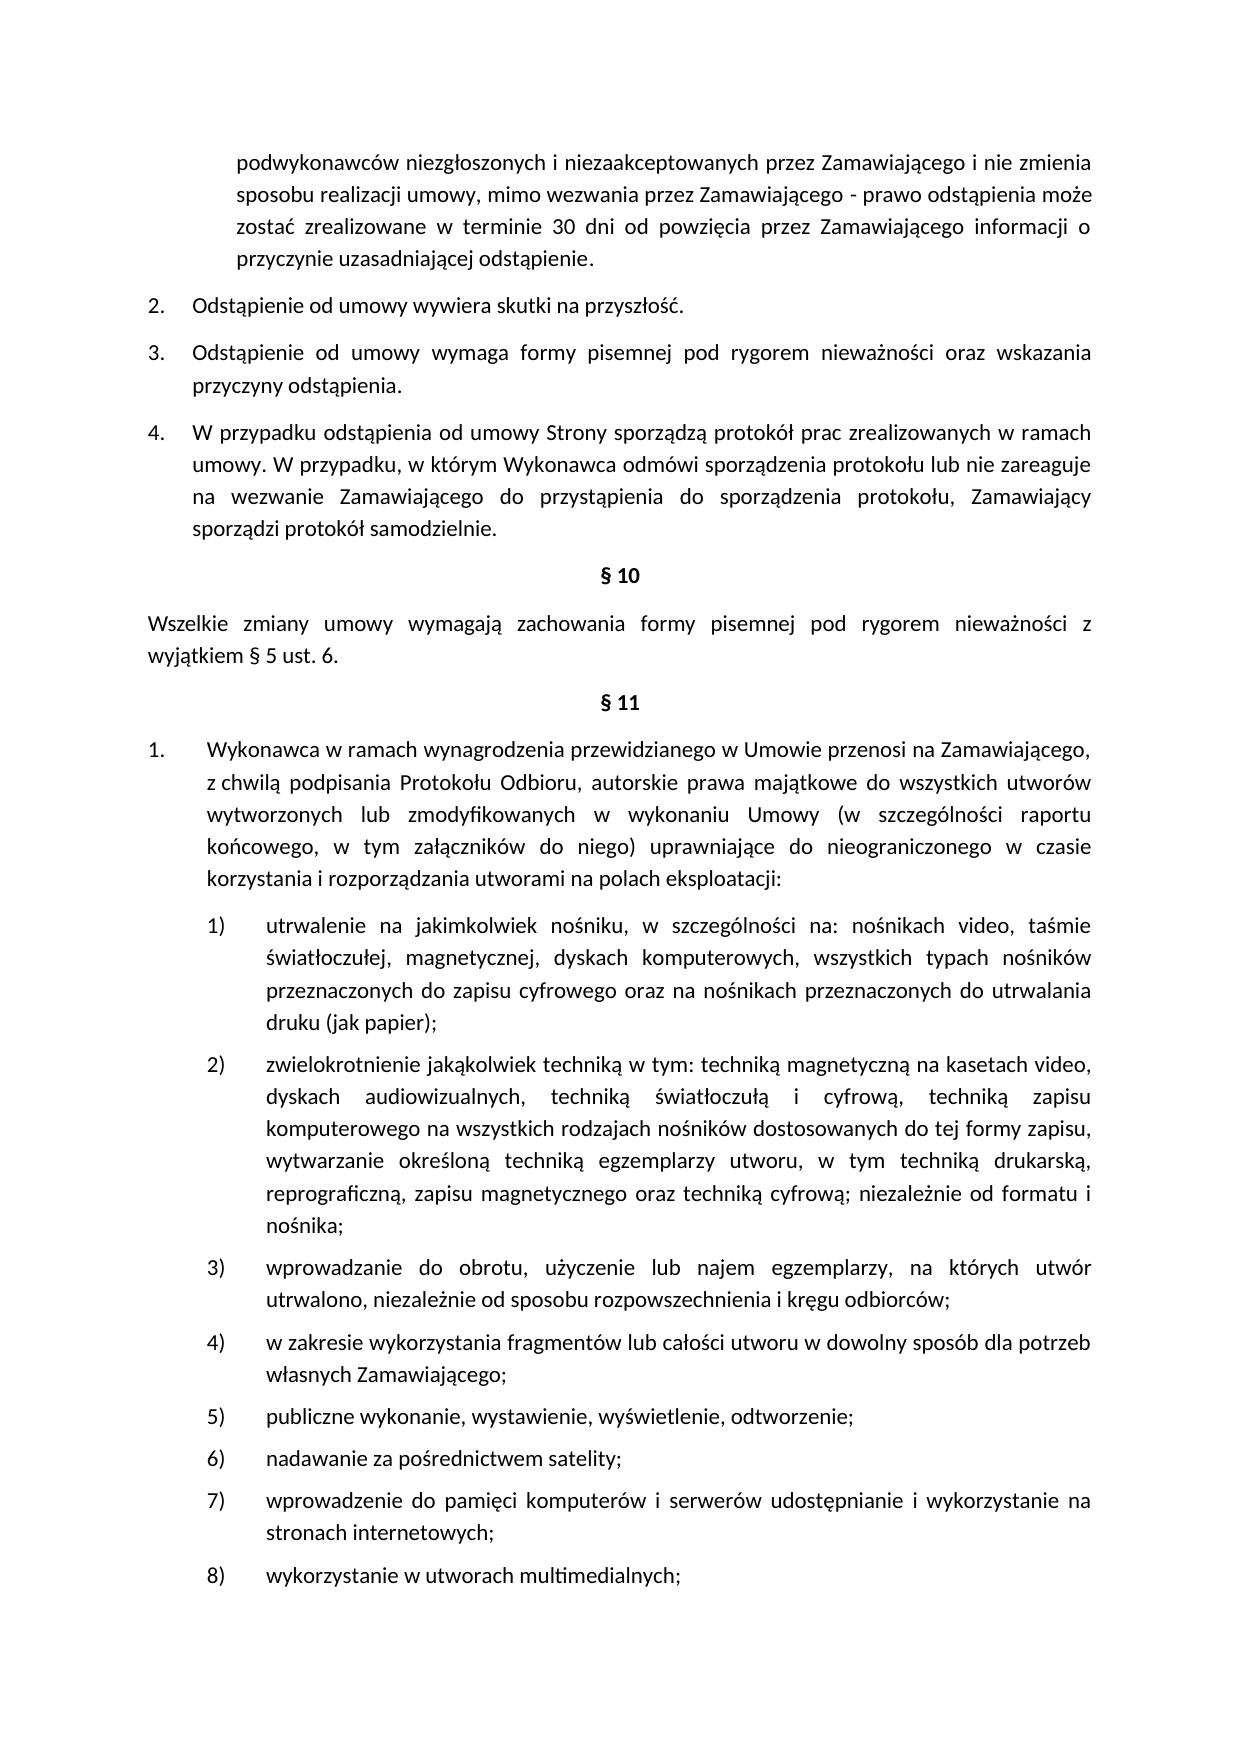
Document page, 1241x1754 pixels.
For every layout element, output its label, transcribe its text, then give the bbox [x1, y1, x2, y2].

list w zakresie wykorzystania fragmentów lub całości utworu w dowolny sposób dla potrzeb własnych Zamawiającego; [207, 1328, 1093, 1388]
list nadawanie za pośrednictwem satelity; [207, 1444, 1093, 1472]
list utrwalenie na jakimkolwiek nośniku, w szczególności na: nośnikach video, taśmie światłoczułej, magnetycznej, dyskach komputerowych, wszystkich typach nośników przeznaczonych do zapisu cyfrowego oraz na nośnikach przeznaczonych do utrwalania druku (jak papier); [207, 911, 1093, 1036]
list Odstąpienie od umowy wywiera skutki na przyszłość. [148, 291, 1093, 319]
list publiczne wykonanie, wystawienie, wyświetlenie, odtworzenie; [207, 1402, 1093, 1430]
list zwielokrotnienie jakąkolwiek techniką w tym: techniką magnetyczną na kasetach video, dyskach audiowizualnych, techniką światłoczułą i cyfrową, techniką zapisu komputerowego na wszystkich rodzajach nośników dostosowanych do tej formy zapisu, wytwarzanie określoną techniką egzemplarzy utworu, w tym techniką drukarską, reprograficzną, zapisu magnetycznego oraz techniką cyfrową; niezależnie od formatu i nośnika; [207, 1050, 1093, 1239]
list wykorzystanie w utworach multimedialnych; [207, 1561, 1093, 1589]
text § 11 [148, 688, 1093, 716]
list wprowadzenie do pamięci komputerów i serwerów udostępnianie i wykorzystanie na stronach internetowych; [207, 1486, 1093, 1547]
list wprowadzanie do obrotu, użyczenie lub najem egzemplarzy, na których utwór utrwalono, niezależnie od sposobu rozpowszechnienia i kręgu odbiorców; [207, 1253, 1093, 1313]
text Wszelkie zmiany umowy wymagają zachowania formy pisemnej pod rygorem nieważności z wyjątkiem § 5 ust. 6. [148, 609, 1093, 669]
list W przypadku odstąpienia od umowy Strony sporządzą protokół prac zrealizowanych w ramach umowy. W przypadku, w którym Wykonawca odmówi sporządzenia protokołu lub nie zareaguje na wezwanie Zamawiającego do przystąpienia do sporządzenia protokołu, Zamawiający sporządzi protokół samodzielnie. [148, 418, 1093, 542]
list Wykonawca w ramach wynagrodzenia przewidzianego w Umowie przenosi na Zamawiającego, z chwilą podpisania Protokołu Odbioru, autorskie prawa majątkowe do wszystkich utworów wytworzonych lub zmodyfikowanych w wykonaniu Umowy (w szczególności raportu końcowego, w tym załączników do niego) uprawniające do nieograniczonego w czasie korzystania i rozporządzania utworami na polach eksploatacji: [148, 735, 1093, 892]
list Odstąpienie od umowy wymaga formy pisemnej pod rygorem nieważności oraz wskazania przyczyny odstąpienia. [148, 338, 1093, 399]
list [192, 148, 1093, 272]
text § 10 [148, 562, 1093, 590]
